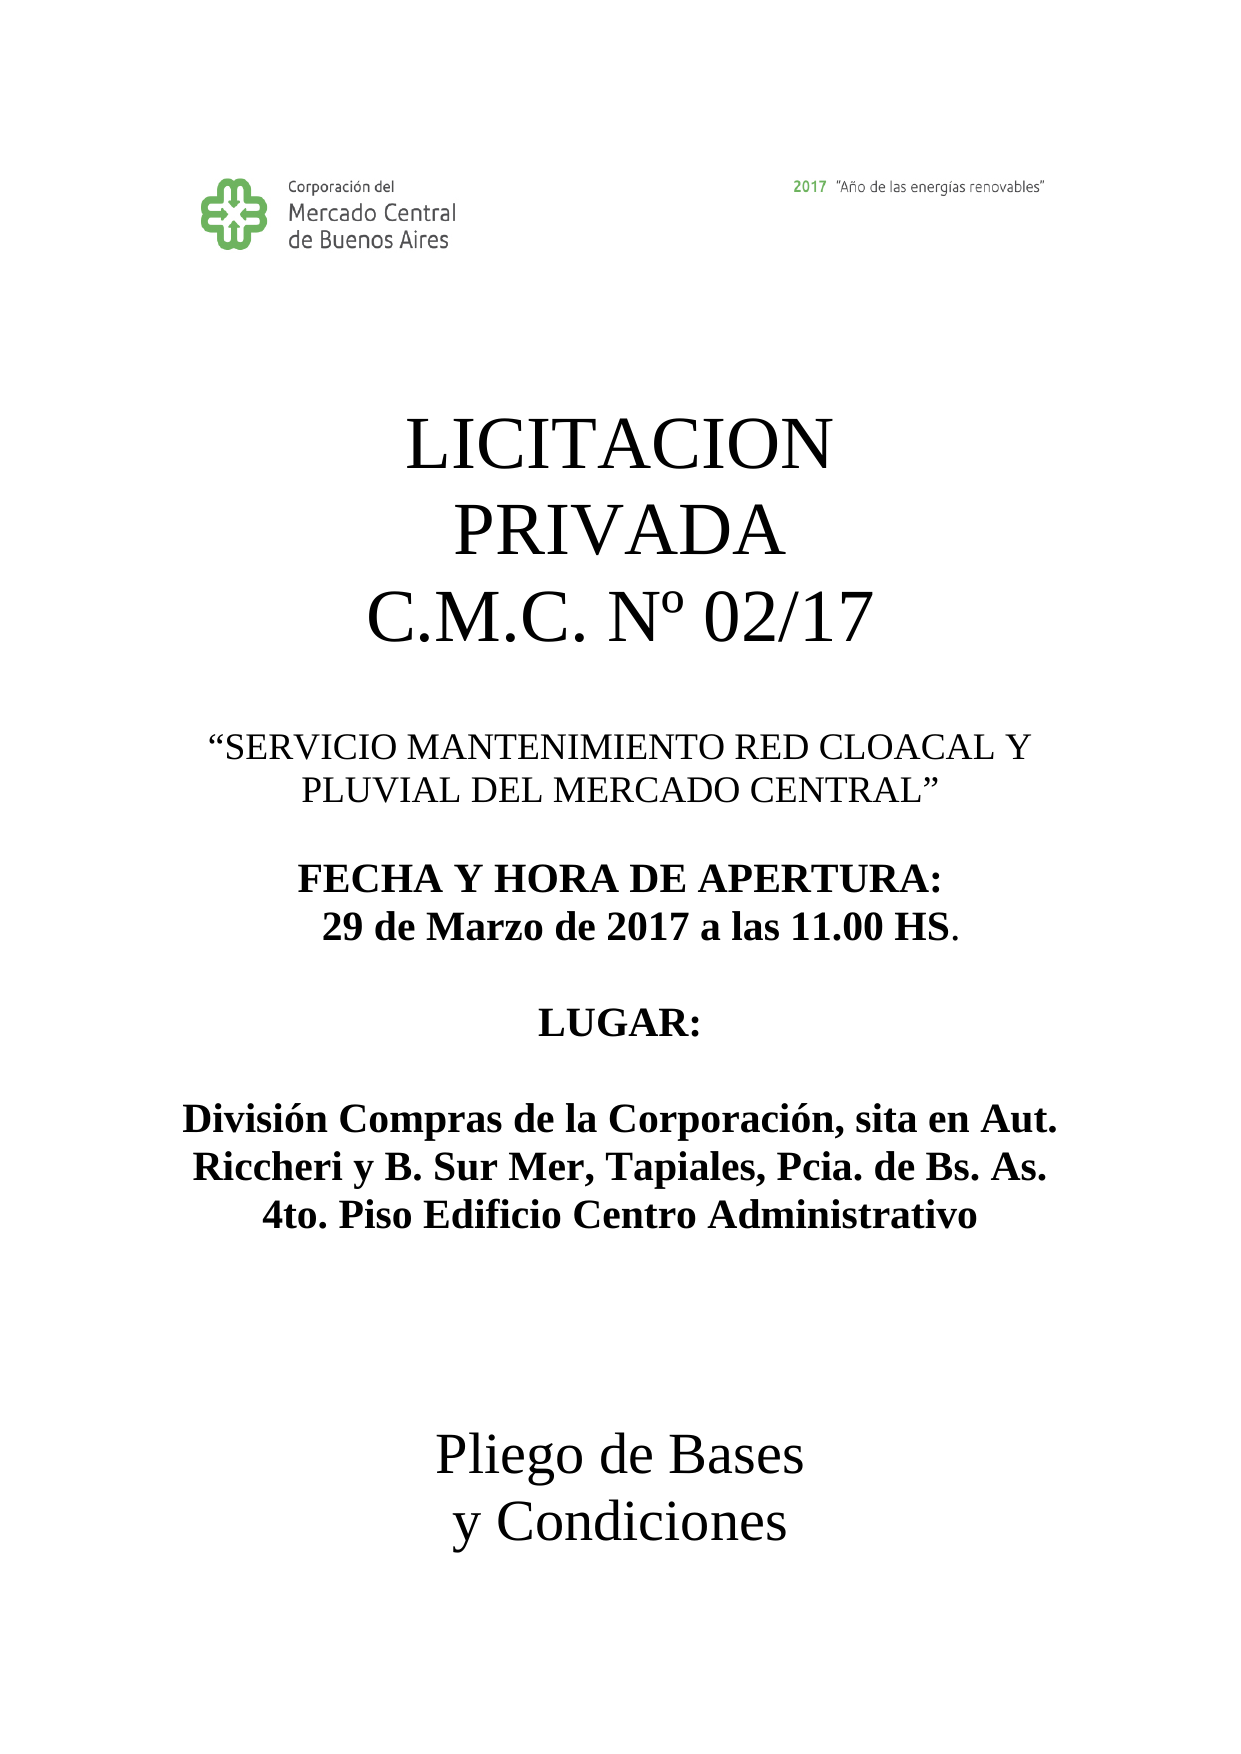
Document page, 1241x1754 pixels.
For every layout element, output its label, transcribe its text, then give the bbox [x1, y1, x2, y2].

text LUGAR: [177, 997, 1063, 1045]
text Pliego de Bases [177, 1419, 1063, 1486]
text FECHA Y HORA DE APERTURA: [177, 854, 1063, 902]
text División Compras de la Corporación, sita en Aut. Riccheri y B. Sur Mer, Tapiales, Pcia. de Bs. As. 4to. Piso Edificio Centro Administrativo [177, 1093, 1063, 1237]
text y Condiciones [177, 1486, 1063, 1553]
text LICITACION [177, 398, 1063, 485]
picture [177, 147, 1064, 284]
text PRIVADA [177, 485, 1063, 571]
text “SERVICIO MANTENIMIENTO RED CLOACAL Y PLUVIAL DEL MERCADO CENTRAL” [177, 724, 1063, 811]
text 29 de Marzo de 2017 a las 11.00 HS. [177, 902, 1063, 949]
text C.M.C. Nº 02/17 [177, 571, 1063, 657]
